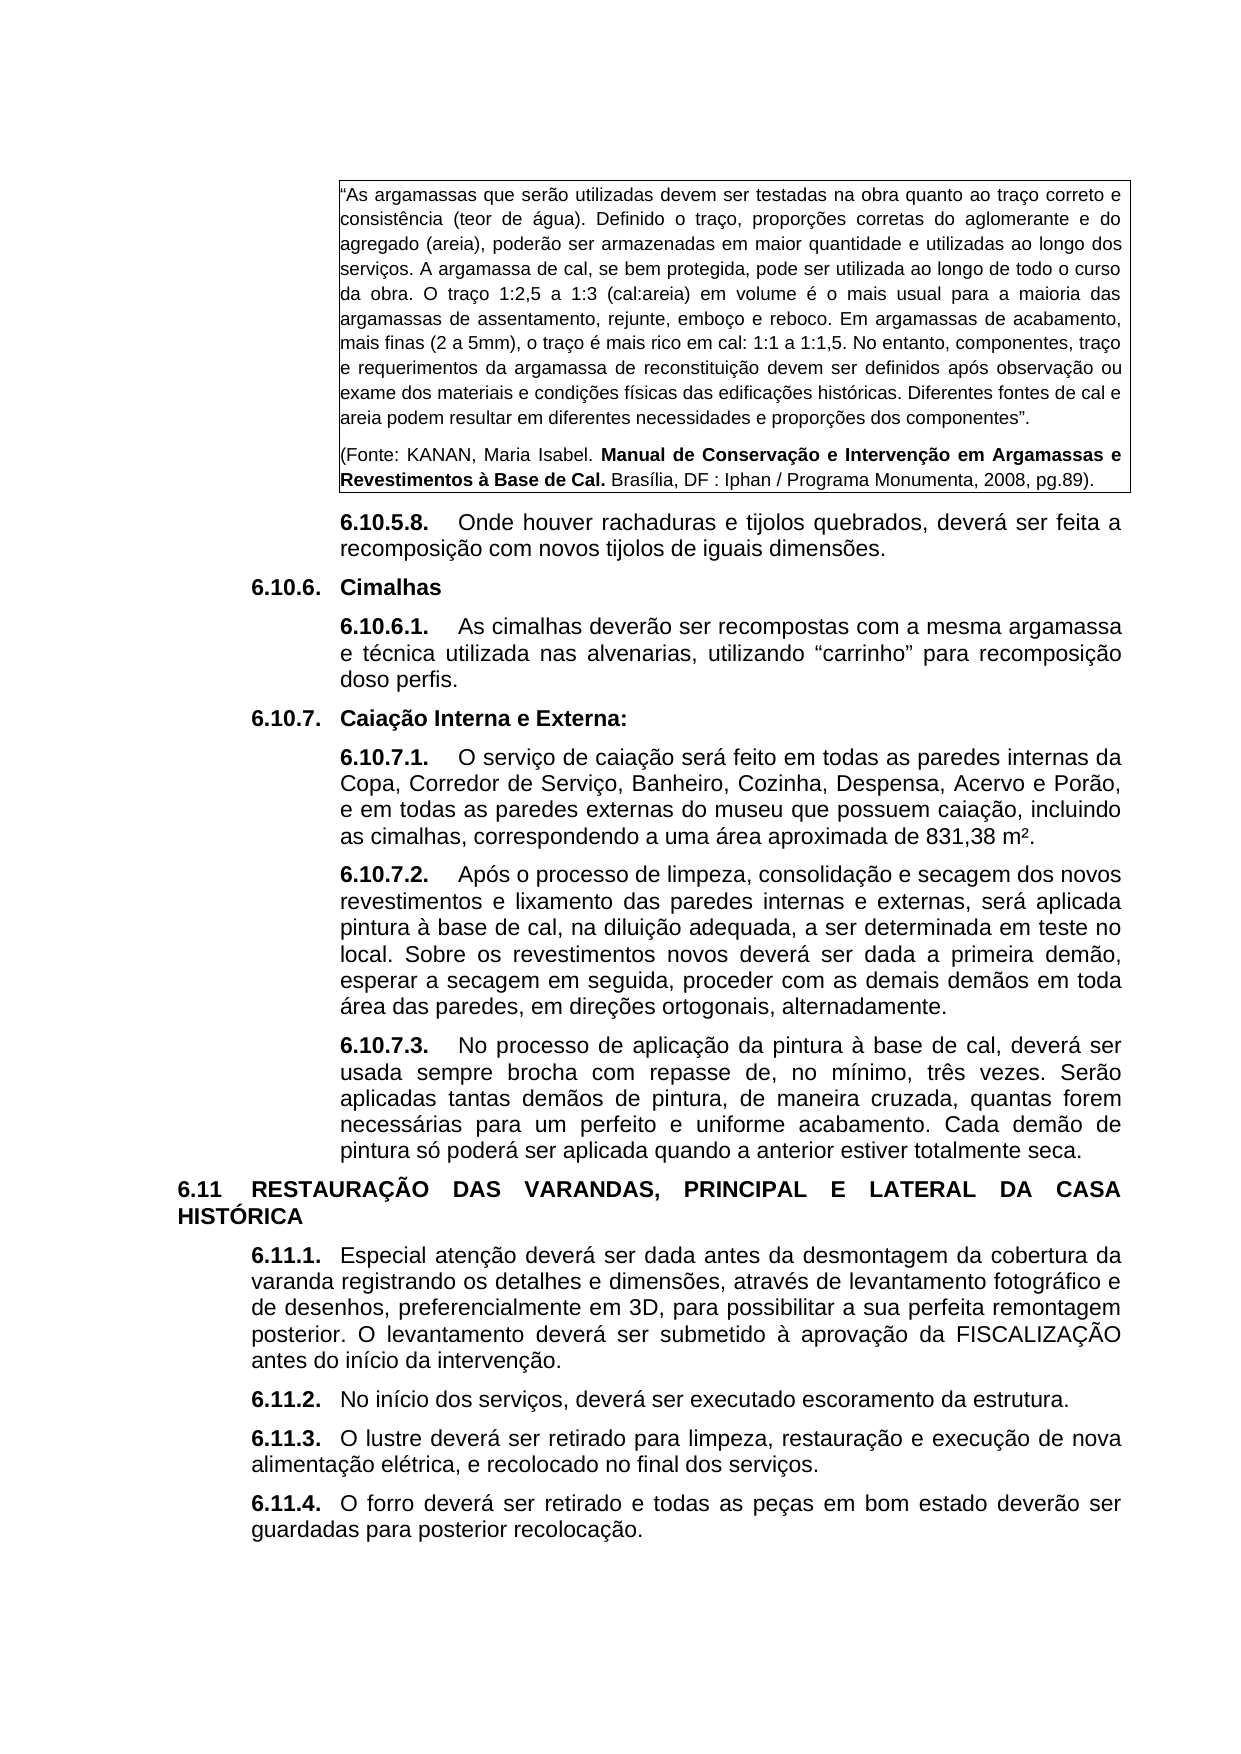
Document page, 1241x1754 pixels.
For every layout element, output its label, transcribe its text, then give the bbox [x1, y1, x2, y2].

text Especial atenção deverá ser dada antes da desmontagem da cobertura da varanda registrando os detalhes e dimensões, através de levantamento fotográfico e de desenhos, preferencialmente em 3D, para possibilitar a sua perfeita remontagem posterior. O levantamento deverá ser submetido à aprovação da FISCALIZAÇÃO antes do início da intervenção. [251, 1242, 1122, 1373]
text Cimalhas [251, 574, 1122, 601]
text Após o processo de limpeza, consolidação e secagem dos novos revestimentos e lixamento das paredes internas e externas, será aplicada pintura à base de cal, na diluição adequada, a ser determinada em teste no local. Sobre os revestimentos novos deverá ser dada a primeira demão, esperar a secagem em seguida, proceder com as demais demãos em toda área das paredes, em direções ortogonais, alternadamente. [340, 861, 1122, 1019]
text No início dos serviços, deverá ser executado escoramento da estrutura. [251, 1386, 1122, 1412]
text (Fonte: KANAN, Maria Isabel. Manual de Conservação e Intervenção em Argamassas e Revestimentos à Base de Cal. Brasília, DF : Iphan / Programa Monumenta, 2008, pg.89). [340, 441, 1130, 492]
text “As argamassas que serão utilizadas devem ser testadas na obra quanto ao traço correto e consistência (teor de água). Definido o traço, proporções corretas do aglomerante e do agregado (areia), poderão ser armazenadas em maior quantidade e utilizadas ao longo dos serviços. A argamassa de cal, se bem protegida, pode ser utilizada ao longo de todo o curso da obra. O traço 1:2,5 a 1:3 (cal:areia) em volume é o mais usual para a maioria das argamassas de assentamento, rejunte, emboço e reboco. Em argamassas de acabamento, mais finas (2 a 5mm), o traço é mais rico em cal: 1:1 a 1:1,5. No entanto, componentes, traço e requerimentos da argamassa de reconstituição devem ser definidos após observação ou exame dos materiais e condições físicas das edificações históricas. Diferentes fontes de cal e areia podem resultar em diferentes necessidades e proporções dos componentes”. [340, 181, 1130, 428]
text RESTAURAÇÃO DAS VARANDAS, PRINCIPAL E LATERAL DA CASA HISTÓRICA [177, 1176, 1122, 1229]
text As cimalhas deverão ser recompostas com a mesma argamassa e técnica utilizada nas alvenarias, utilizando “carrinho” para recomposição doso perfis. [340, 613, 1122, 692]
text Onde houver rachaduras e tijolos quebrados, deverá ser feita a recomposição com novos tijolos de iguais dimensões. [340, 509, 1122, 562]
text O serviço de caiação será feito em todas as paredes internas da Copa, Corredor de Serviço, Banheiro, Cozinha, Despensa, Acervo e Porão, e em todas as paredes externas do museu que possuem caiação, incluindo as cimalhas, correspondendo a uma área aproximada de 831,38 m². [340, 743, 1122, 849]
text Caiação Interna e Externa: [251, 705, 1122, 731]
text O forro deverá ser retirado e todas as peças em bom estado deverão ser guardadas para posterior recolocação. [251, 1490, 1122, 1543]
text No processo de aplicação da pintura à base de cal, deverá ser usada sempre brocha com repasse de, no mínimo, três vezes. Serão aplicadas tantas demãos de pintura, de maneira cruzada, quantas forem necessárias para um perfeito e uniforme acabamento. Cada demão de pintura só poderá ser aplicada quando a anterior estiver totalmente seca. [340, 1032, 1122, 1164]
text O lustre deverá ser retirado para limpeza, restauração e execução de nova alimentação elétrica, e recolocado no final dos serviços. [251, 1425, 1122, 1477]
